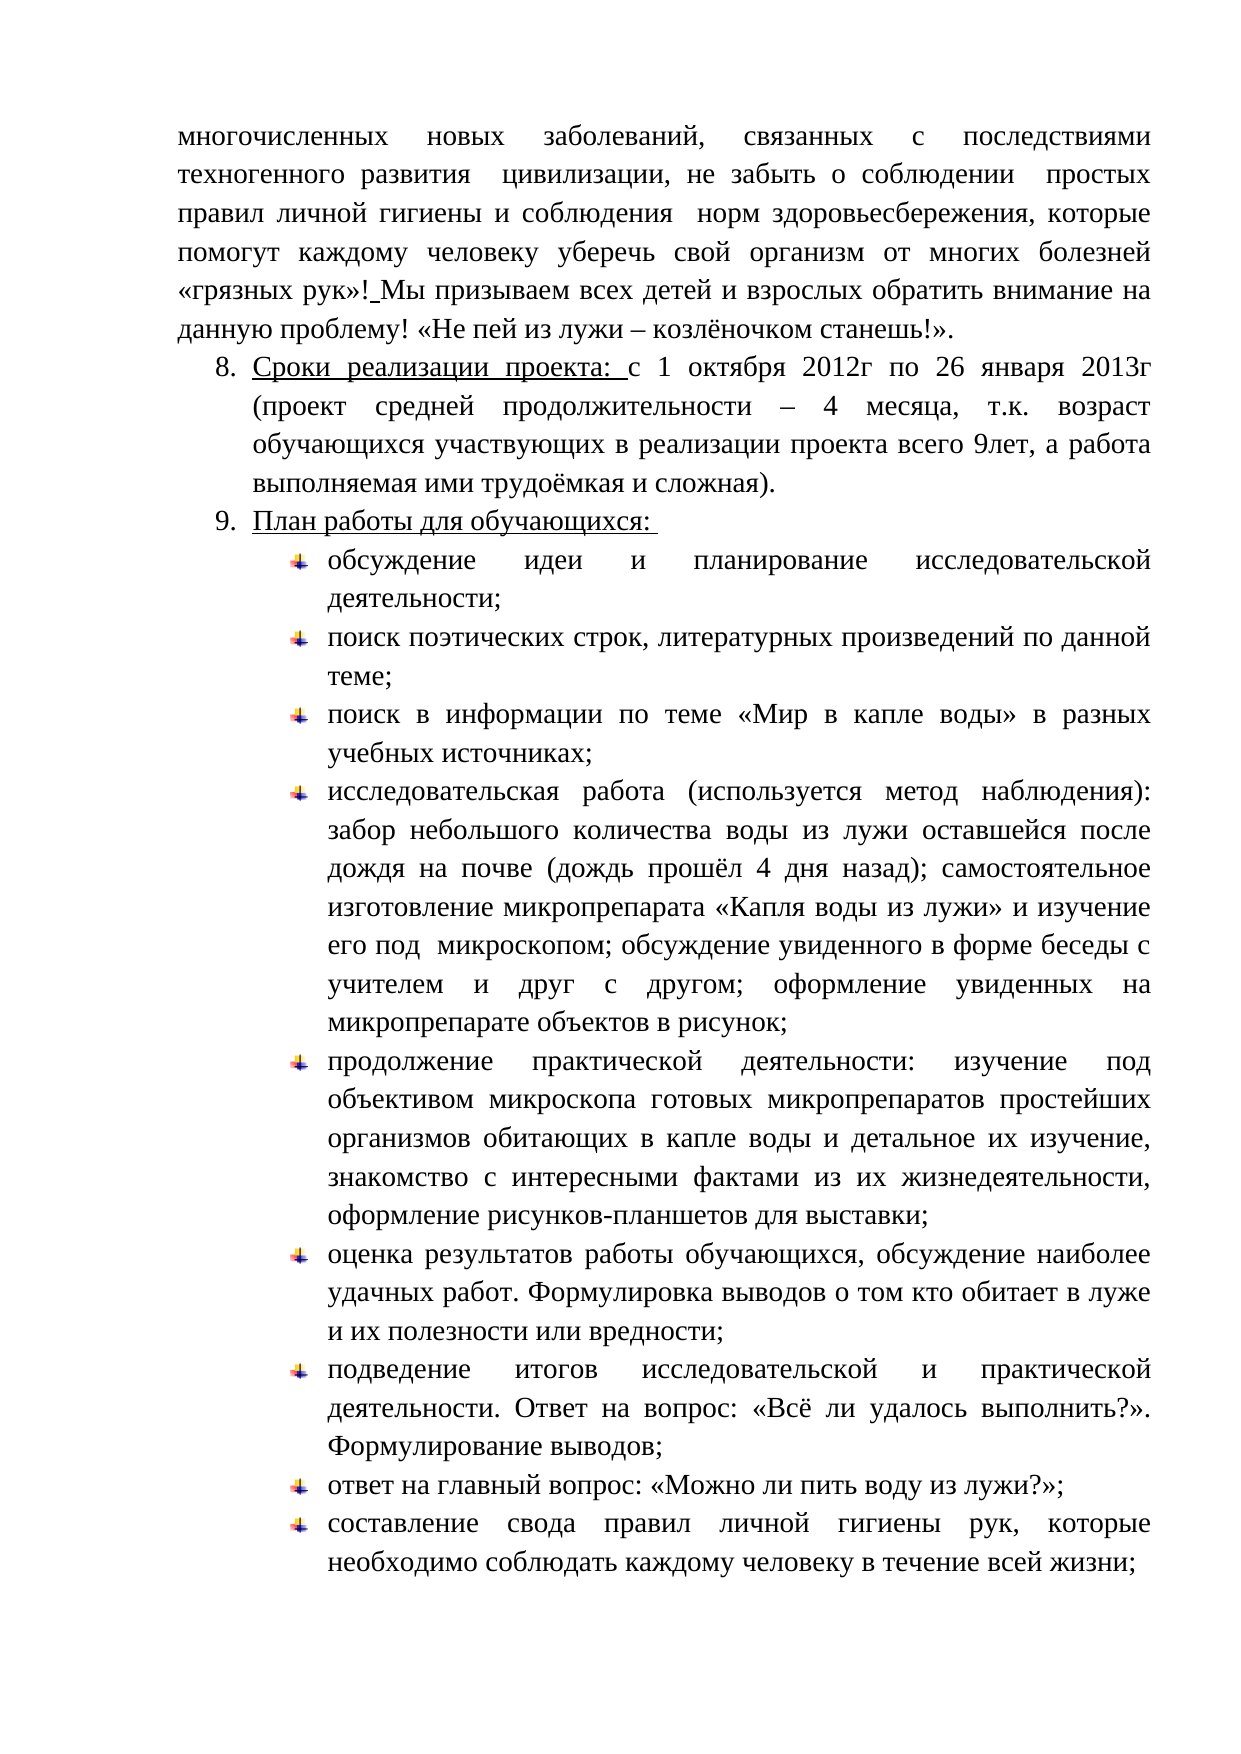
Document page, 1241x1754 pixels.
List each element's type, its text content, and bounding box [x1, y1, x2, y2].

list обсуждение идеи и планирование исследовательской деятельности; [290, 542, 1152, 614]
picture [290, 1362, 308, 1379]
list продолжение практической деятельности: изучение под объективом микроскопа готовых микропрепаратов простейших организмов обитающих в капле воды и детальное их изучение, знакомство с интересными фактами из их жизнедеятельности, оформление рисунков-планшетов для выставки; [290, 1043, 1152, 1231]
picture [290, 1516, 308, 1533]
picture [290, 706, 308, 724]
picture [290, 1053, 308, 1071]
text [177, 118, 1152, 344]
list составление свода правил личной гигиены рук, которые необходимо соблюдать каждому человеку в течение всей жизни; [290, 1506, 1152, 1578]
picture [290, 552, 308, 570]
list Сроки реализации проекта: с 1 октября 2012г по 26 января 2013г (проект средней продолжительности – 4 месяца, т.к. возраст обучающихся участвующих в реализации проекта всего 9лет, а работа выполняемая ими трудоёмкая и сложная). [215, 349, 1152, 498]
list поиск в информации по теме «Мир в капле воды» в разных учебных источниках; [290, 696, 1152, 768]
list исследовательская работа (используется метод наблюдения): забор небольшого количества воды из лужи оставшейся после дождя на почве (дождь прошёл 4 дня назад); самостоятельное изготовление микропрепарата «Капля воды из лужи» и изучение его под микроскопом; обсуждение увиденного в форме беседы с учителем и друг с другом; оформление увиденных на микропрепарате объектов в рисунок; [290, 773, 1152, 1038]
list оценка результатов работы обучающихся, обсуждение наиболее удачных работ. Формулировка выводов о том кто обитает в луже и их полезности или вредности; [290, 1236, 1152, 1346]
list поиск поэтических строк, литературных произведений по данной теме; [290, 619, 1152, 691]
list ответ на главный вопрос: «Можно ли пить воду из лужи?»; [290, 1467, 1152, 1501]
picture [290, 629, 308, 647]
list подведение итогов исследовательской и практической деятельности. Ответ на вопрос: «Всё ли удалось выполнить?». Формулирование выводов; [290, 1351, 1152, 1462]
picture [290, 1477, 308, 1495]
picture [290, 1246, 308, 1264]
picture [290, 784, 308, 801]
list План работы для обучающихся: [215, 503, 1152, 537]
